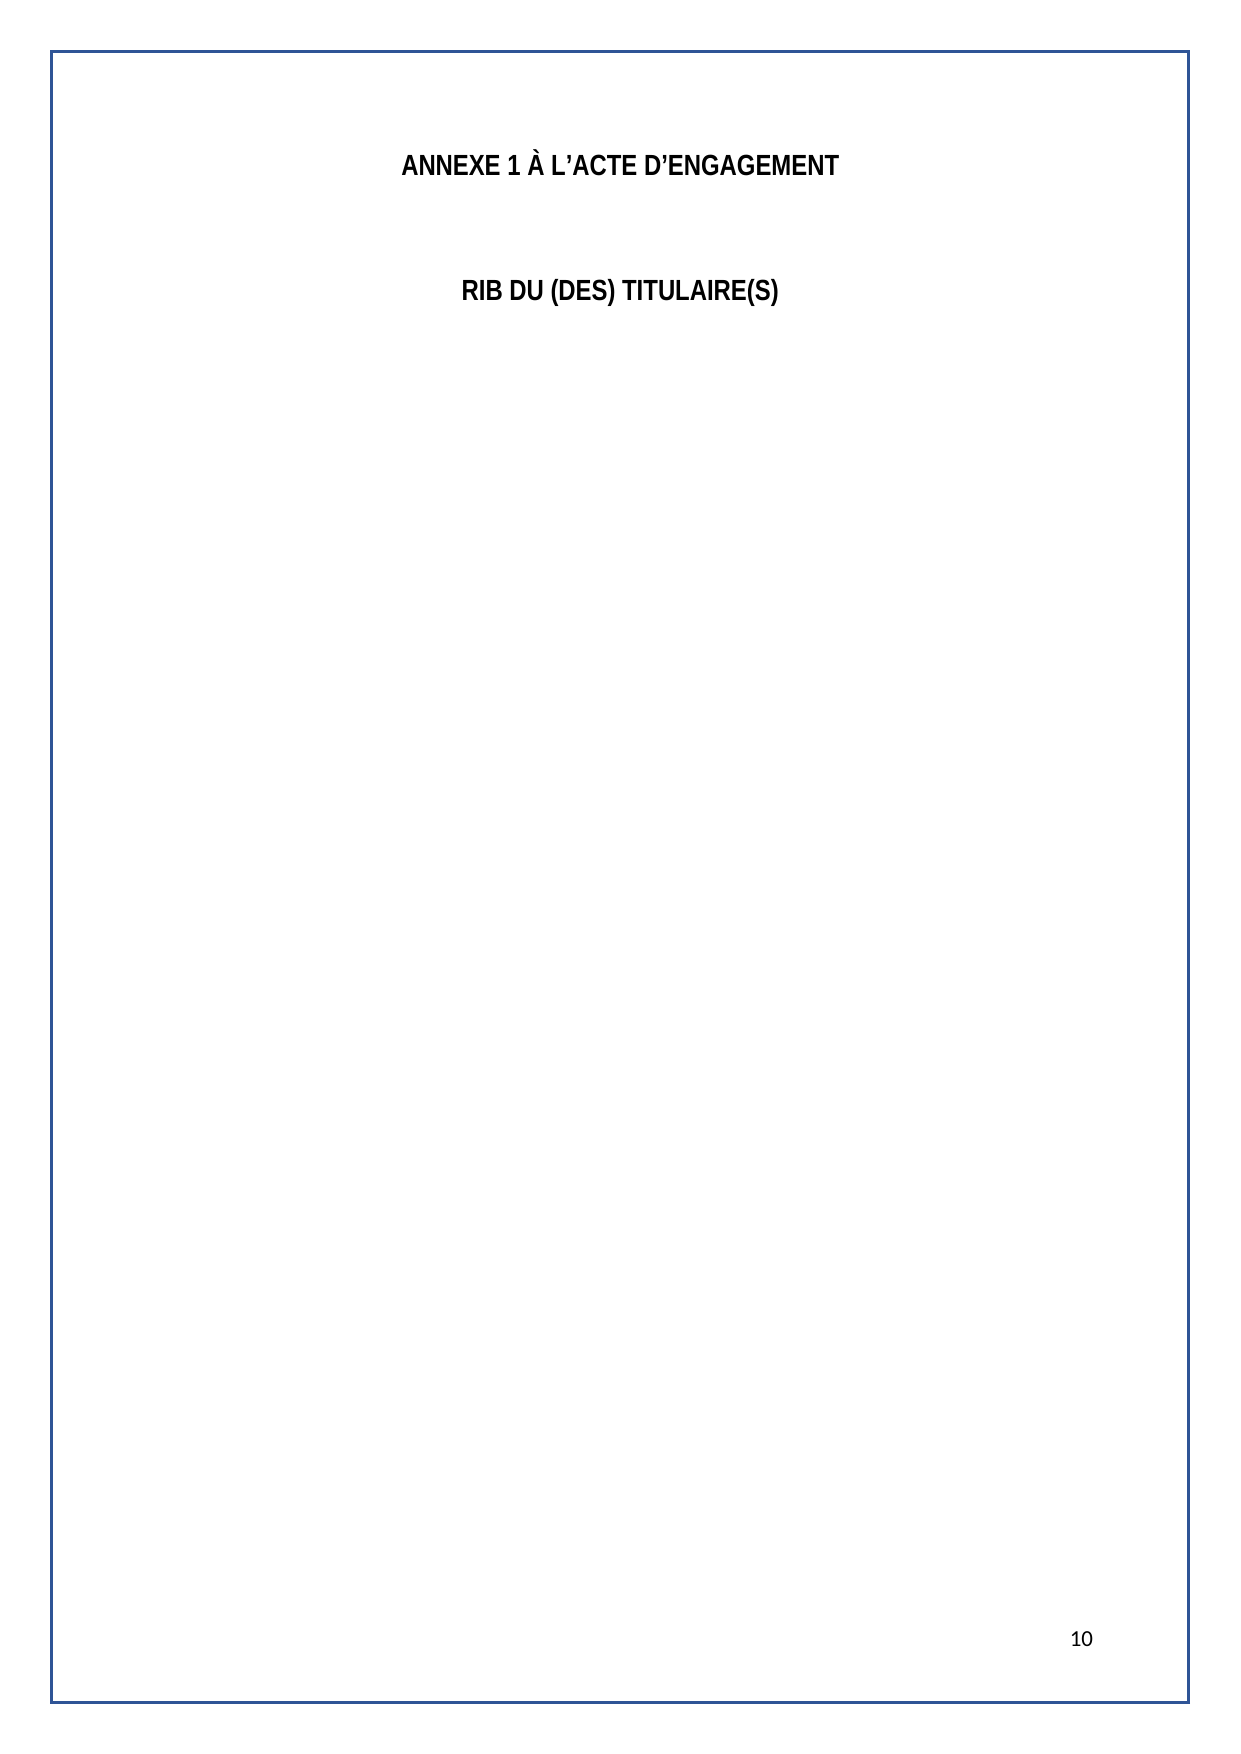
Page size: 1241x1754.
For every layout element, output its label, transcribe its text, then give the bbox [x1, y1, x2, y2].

text ANNEXE 1 À L’ACTE D’ENGAGEMENT [148, 148, 1093, 181]
text RIB DU (DES) TITULAIRE(S) [148, 273, 1093, 306]
